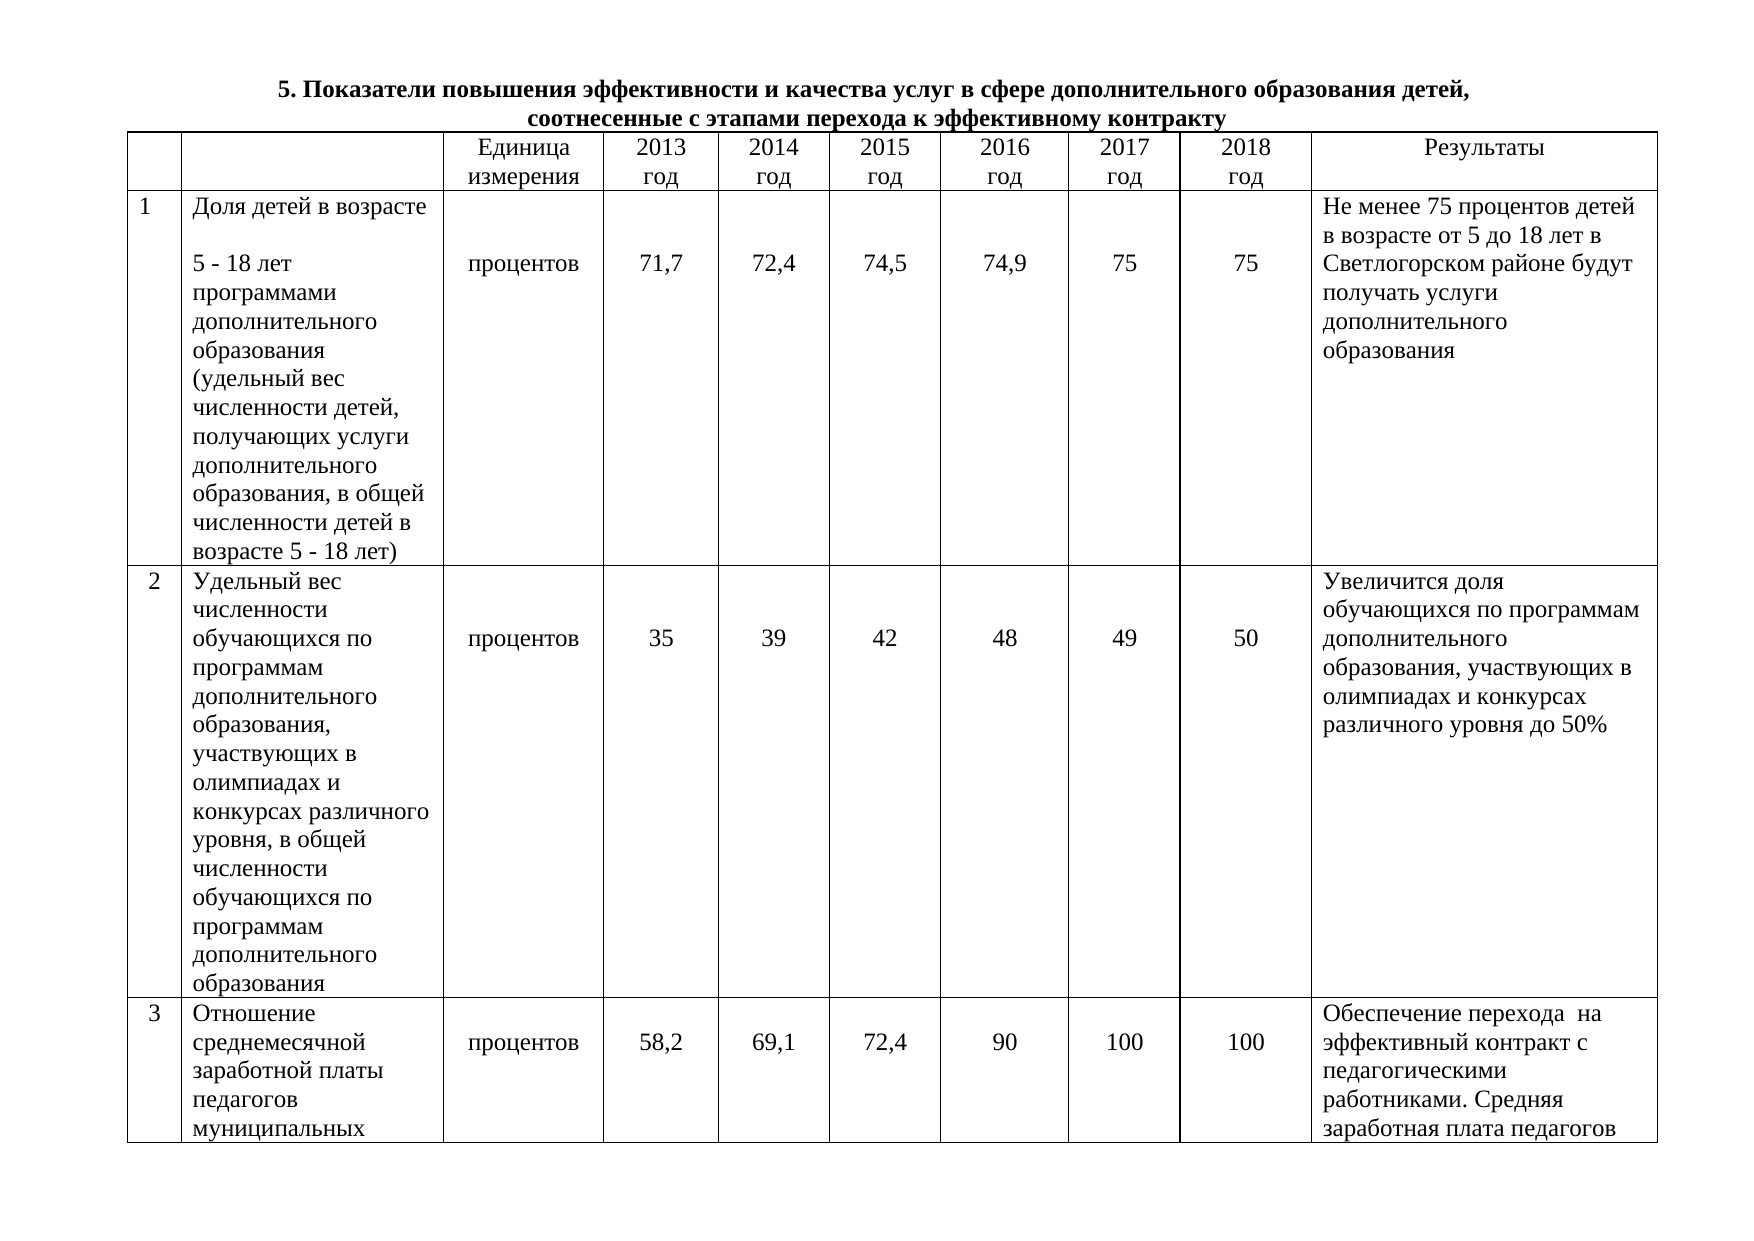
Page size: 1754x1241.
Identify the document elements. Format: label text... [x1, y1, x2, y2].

table_cell 90 [941, 998, 1068, 1142]
table_cell 48 [941, 566, 1068, 997]
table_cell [1312, 998, 1657, 1142]
table_header 2015 год [830, 133, 940, 190]
table_cell 75 [1069, 191, 1179, 565]
table_header [182, 133, 443, 190]
table_cell 35 [604, 566, 718, 997]
table_cell 74,5 [830, 191, 940, 565]
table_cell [182, 998, 443, 1142]
table_cell 42 [830, 566, 940, 997]
table_cell процентов [444, 998, 603, 1142]
table_cell 39 [719, 566, 829, 997]
table_cell 100 [1069, 998, 1179, 1142]
table_cell 2 [128, 566, 181, 997]
table_cell 74,9 [941, 191, 1068, 565]
table_header Результаты [1312, 133, 1657, 190]
table_cell 58,2 [604, 998, 718, 1142]
table_cell 1 [128, 191, 181, 565]
table_cell процентов [444, 566, 603, 997]
table_cell 49 [1069, 566, 1179, 997]
table_header 2018 год [1181, 133, 1311, 190]
table_cell 69,1 [719, 998, 829, 1142]
table_header 2014 год [719, 133, 829, 190]
table_header 2017 год [1069, 133, 1179, 190]
text 5. Показатели повышения эффективности и качества услуг в сфере дополнительного образования детей, соотнесенные с этапами перехода к эффективному контракту [118, 74, 1636, 131]
table_header Единица измерения [444, 133, 603, 190]
table_cell 72,4 [830, 998, 940, 1142]
table_cell Не менее 75 процентов детей в возрасте от 5 до 18 лет в Светлогорском районе будут получать услуги дополнительного образования [1312, 191, 1657, 565]
table_header 2013 год [604, 133, 718, 190]
table_cell 3 [128, 998, 181, 1142]
table_header 2016 год [941, 133, 1068, 190]
table_cell 72,4 [719, 191, 829, 565]
table_cell 71,7 [604, 191, 718, 565]
table_cell процентов [444, 191, 603, 565]
table_header [128, 133, 181, 190]
table_cell 100 [1181, 998, 1311, 1142]
table_cell Доля детей в возрасте 5 - 18 лет программами дополнительного образования (удельный вес численности детей, получающих услуги дополнительного образования, в общей численности детей в возрасте 5 - 18 лет) [182, 191, 443, 565]
table_cell 50 [1181, 566, 1311, 997]
table_cell Удельный вес численности обучающихся по программам дополнительного образования, участвующих в олимпиадах и конкурсах различного уровня, в общей численности обучающихся по программам дополнительного образования [182, 566, 443, 997]
table_cell 75 [1181, 191, 1311, 565]
table_cell Увеличится доля обучающихся по программам дополнительного образования, участвующих в олимпиадах и конкурсах различного уровня до 50% [1312, 566, 1657, 997]
